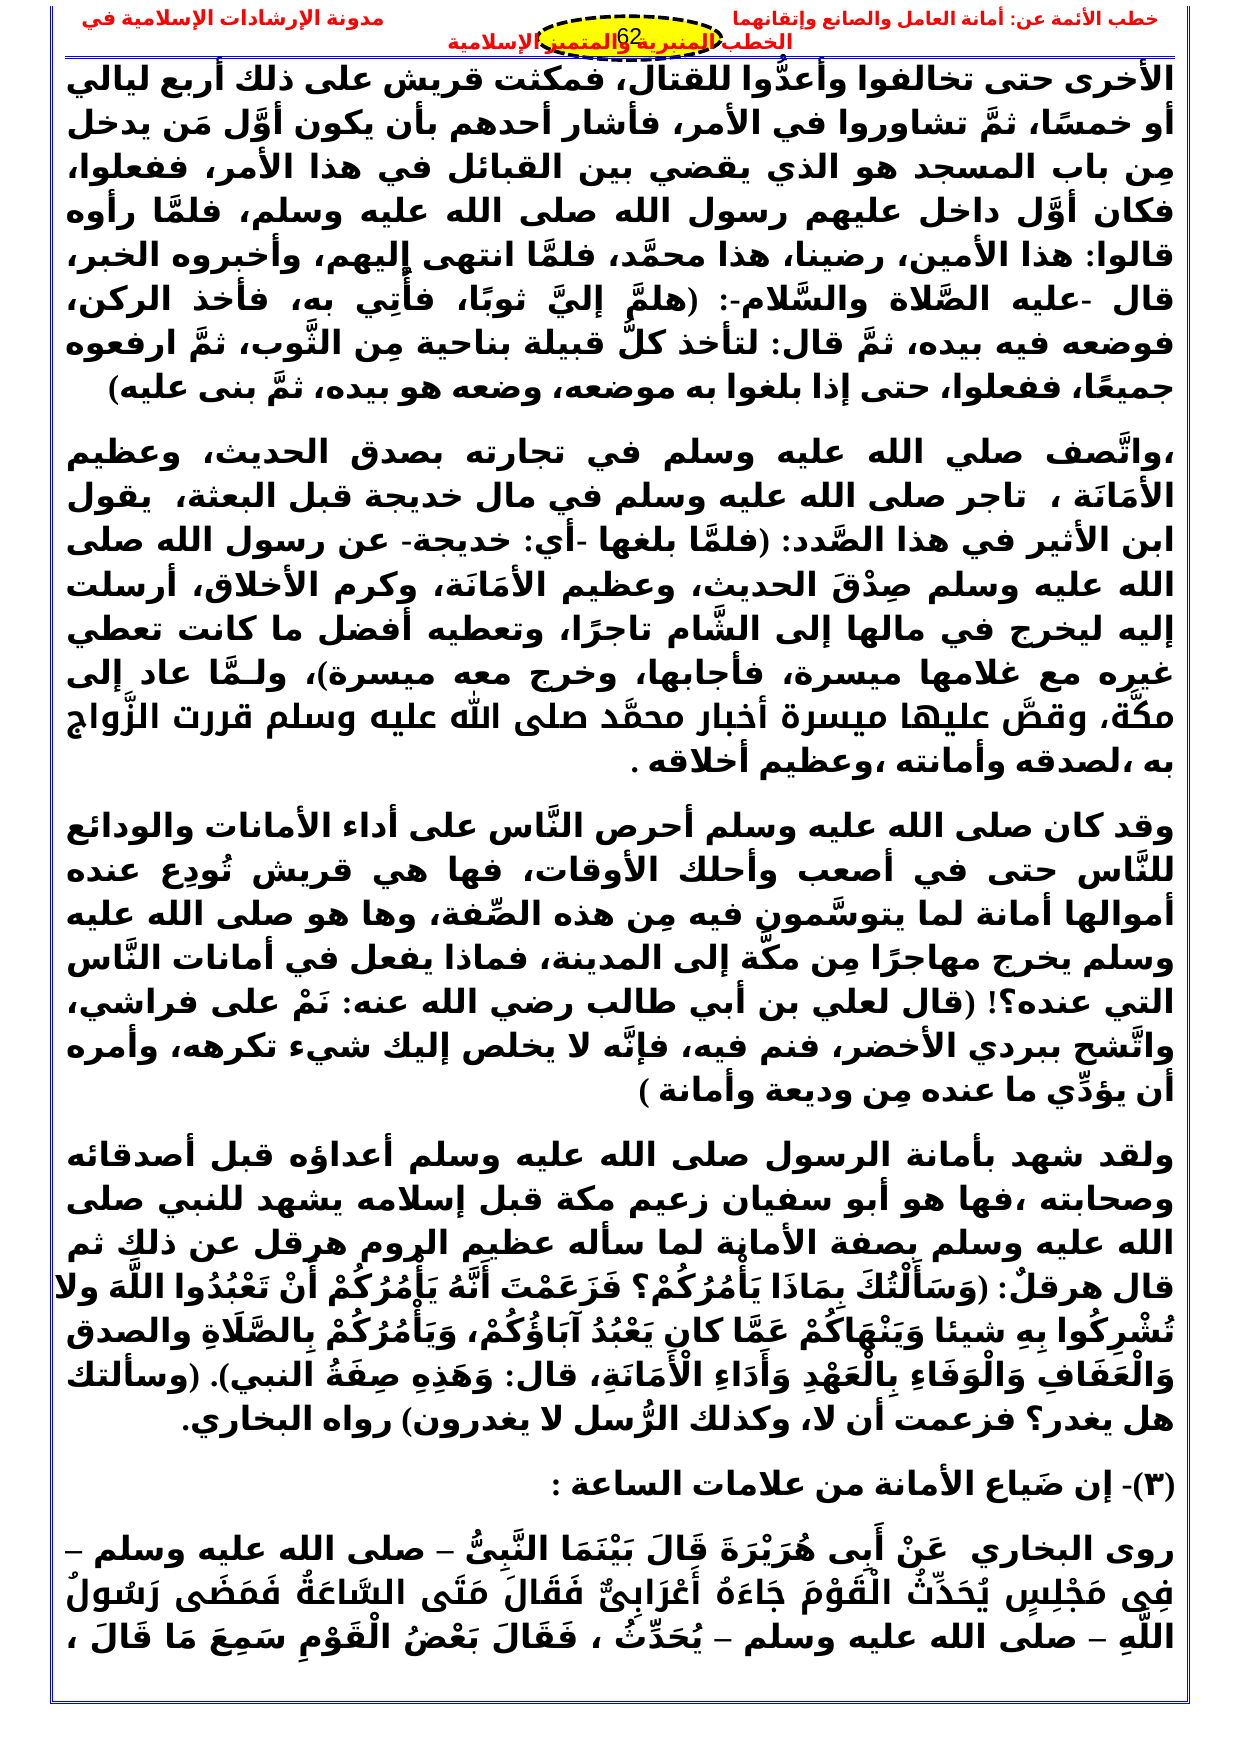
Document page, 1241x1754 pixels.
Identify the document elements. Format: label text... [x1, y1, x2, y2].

text ،واتَّصف صلي الله عليه وسلم في تجارته بصدق الحديث، وعظيم الأمَانَة ، تاجر صلى الله عليه وسلم في مال خديجة قبل البعثة، يقول ابن الأثير في هذا الصَّدد: (فلمَّا بلغها -أي: خديجة- عن رسول الله صلى الله عليه وسلم صِدْقَ الحديث، وعظيم الأمَانَة، وكرم الأخلاق، أرسلت إليه ليخرج في مالها إلى الشَّام تاجرًا، وتعطيه أفضل ما كانت تعطي غيره مع غلامها ميسرة، فأجابها، وخرج معه ميسرة)، ولـمَّا عاد إلى مكَّة، وقصَّ عليها ميسرة أخبار محمَّد صلى الله عليه وسلم قررت الزَّواج به ،لصدقه وأمانته ،وعظيم أخلاقه . [65, 433, 1175, 779]
text وقد كان صلى الله عليه وسلم أحرص النَّاس على أداء الأمانات والودائع للنَّاس حتى في أصعب وأحلك الأوقات، فها هي قريش تُودِع عنده أموالها أمانة لما يتوسَّمون فيه مِن هذه الصِّفة، وها هو صلى الله عليه وسلم يخرج مهاجرًا مِن مكَّة إلى المدينة، فماذا يفعل في أمانات النَّاس التي عنده؟! (قال لعلي بن أبي طالب رضي الله عنه: نَمْ على فراشي، واتَّشح ببردي الأخضر، فنم فيه، فإنَّه لا يخلص إليك شيء تكرهه، وأمره أن يؤدِّي ما عنده مِن وديعة وأمانة ) [65, 806, 1175, 1109]
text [65, 59, 1175, 406]
text ولقد شهد بأمانة الرسول صلى الله عليه وسلم أعداؤه قبل أصدقائه وصحابته ،فها هو أبو سفيان زعيم مكة قبل إسلامه يشهد للنبي صلى الله عليه وسلم بصفة الأمانة لما سأله عظيم الروم هرقل عن ذلك ثم قال هرقلٌ: (وَسَأَلْتُكَ بِمَاذَا يَأْمُرُكُمْ؟ فَزَعَمْتَ أَنَّهُ يَأْمُرُكُمْ أَنْ تَعْبُدُوا اللَّهَ ولا تُشْرِكُوا بِهِ شيئا وَيَنْهَاكُمْ عَمَّا كان يَعْبُدُ آبَاؤُكُمْ، وَيَأْمُرُكُمْ بِالصَّلَاةِ والصدق وَالْعَفَافِ وَالْوَفَاءِ بِالْعَهْدِ وَأَدَاءِ الْأَمَانَةِ، قال: وَهَذِهِ صِفَةُ النبي). (وسألتك هل يغدر؟ فزعمت أن لا، وكذلك الرُّسل لا يغدرون) رواه البخاري. [65, 1135, 1175, 1438]
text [65, 1529, 1175, 1656]
text (٣)- إن ضَياع الأمانة من علامات الساعة : [65, 1464, 1175, 1503]
